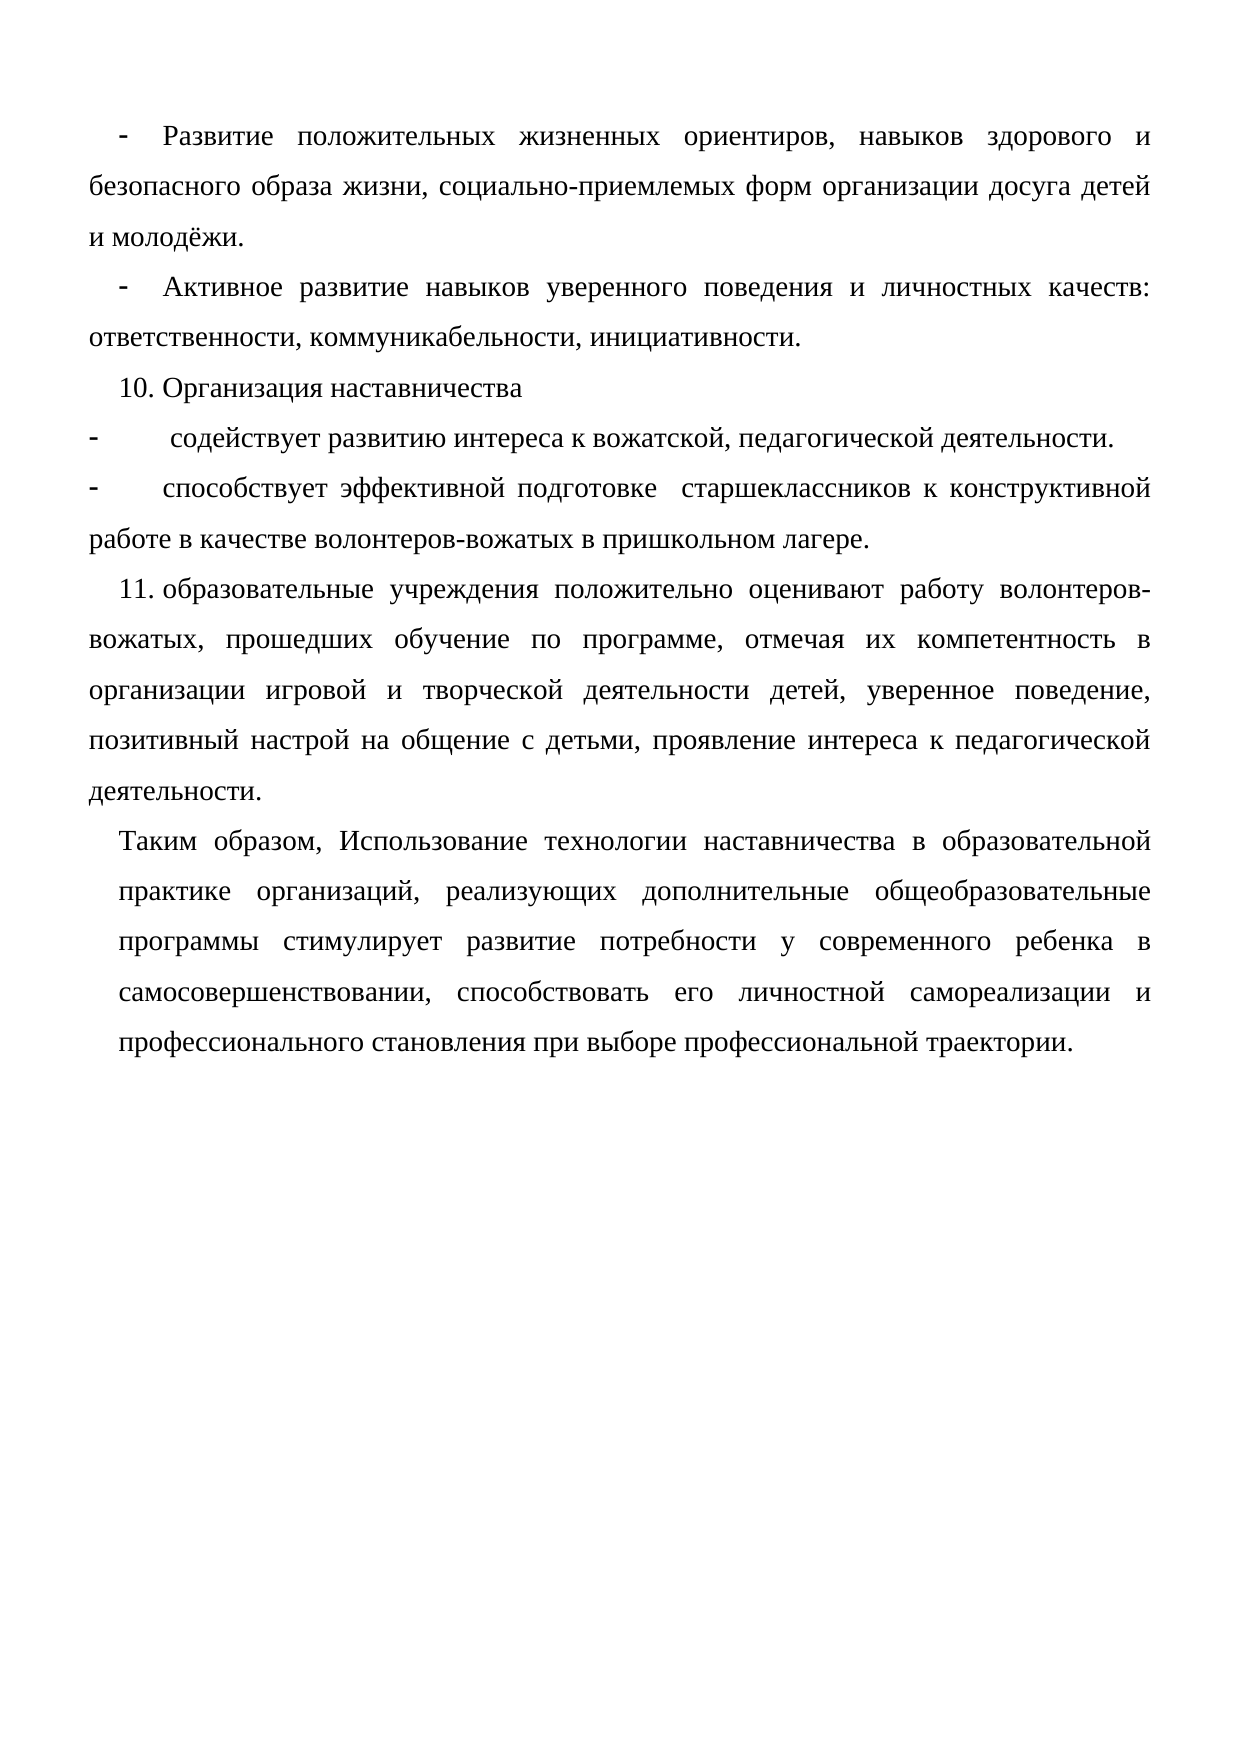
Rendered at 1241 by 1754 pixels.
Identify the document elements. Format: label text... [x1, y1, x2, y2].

list способствует эффективной подготовке старшеклассников к конструктивной работе в качестве волонтеров-вожатых в пришкольном лагере. [89, 471, 1152, 554]
list содействует развитию интереса к вожатской, педагогической деятельности. [89, 420, 1152, 454]
list 10. Организация наставничества [118, 370, 1152, 403]
list Таким образом, Использование технологии наставничества в образовательной практике организаций, реализующих дополнительные общеобразовательные программы стимулирует развитие потребности у современного ребенка в самосовершенствовании, способствовать его личностной самореализации и профессионального становления при выборе профессиональной траектории. [118, 823, 1152, 1058]
list Развитие положительных жизненных ориентиров, навыков здорового и безопасного образа жизни, социально-приемлемых форм организации досуга детей и молодёжи. [89, 118, 1152, 252]
list образовательные учреждения положительно оценивают работу волонтеров-вожатых, прошедших обучение по программе, отмечая их компетентность в организации игровой и творческой деятельности детей, уверенное поведение, позитивный настрой на общение с детьми, проявление интереса к педагогической деятельности. [89, 571, 1152, 806]
list Активное развитие навыков уверенного поведения и личностных качеств: ответственности, коммуникабельности, инициативности. [89, 269, 1152, 353]
